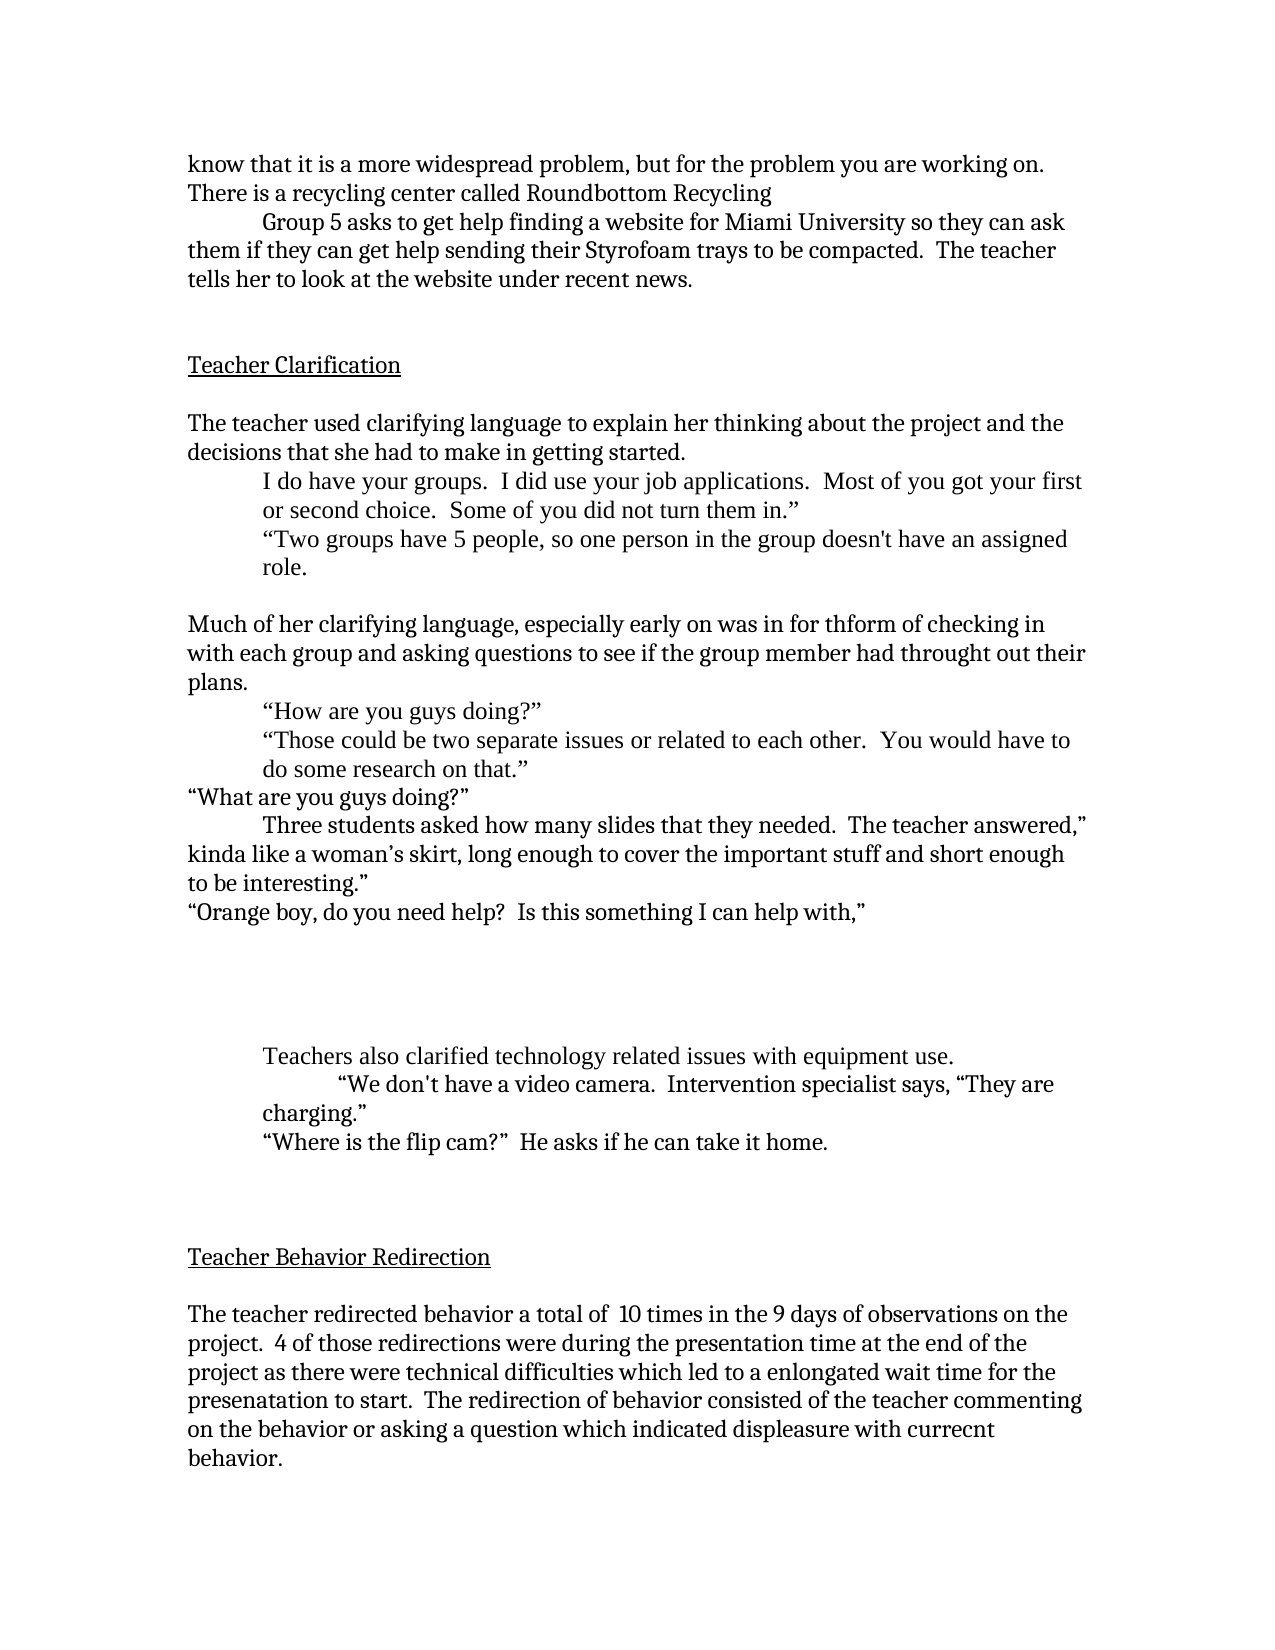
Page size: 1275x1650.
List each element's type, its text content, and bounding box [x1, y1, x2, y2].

text “What are you guys doing?” [187, 782, 1087, 811]
text “Orange boy, do you need help? Is this something I can help with,” [187, 897, 1087, 926]
text Group 5 asks to get help finding a website for Miami University so they can ask them if they can get help sending their Styrofoam trays to be compacted. The teacher tells her to look at the website under recent news. [187, 207, 1087, 294]
text The teacher used clarifying language to explain her thinking about the project and the decisions that she had to make in getting started. [187, 409, 1087, 466]
text I do have your groups. I did use your job applications. Most of you got your first or second choice. Some of you did not turn them in.” [262, 466, 1087, 524]
text Teacher Behavior Redirection [187, 1242, 1087, 1271]
text “Those could be two separate issues or related to each other. You would have to do some research on that.” [262, 725, 1087, 782]
text Much of her clarifying language, especially early on was in for thform of checking in with each group and asking questions to see if the group member had throught out their plans. [187, 610, 1087, 696]
text “We don't have a video camera. Intervention specialist says, “They are charging.” [262, 1070, 1087, 1127]
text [187, 150, 1087, 207]
text “Where is the flip cam?” He asks if he can take it home. [262, 1127, 1087, 1185]
text Teachers also clarified technology related issues with equipment use. [262, 1041, 1087, 1070]
text Teacher Clarification [187, 351, 1087, 380]
text “Two groups have 5 people, so one person in the group doesn't have an assigned role. [262, 524, 1087, 581]
text “How are you guys doing?” [187, 696, 1087, 725]
text The teacher redirected behavior a total of 10 times in the 9 days of observations on the project. 4 of those redirections were during the presentation time at the end of the project as there were technical difficulties which led to a enlongated wait time for the presenatation to start. The redirection of behavior consisted of the teacher commenting on the behavior or asking a question which indicated displeasure with currecnt behavior. [187, 1300, 1087, 1472]
text Three students asked how many slides that they needed. The teacher answered,” kinda like a woman’s skirt, long enough to cover the important stuff and short enough to be interesting.” [187, 811, 1087, 897]
